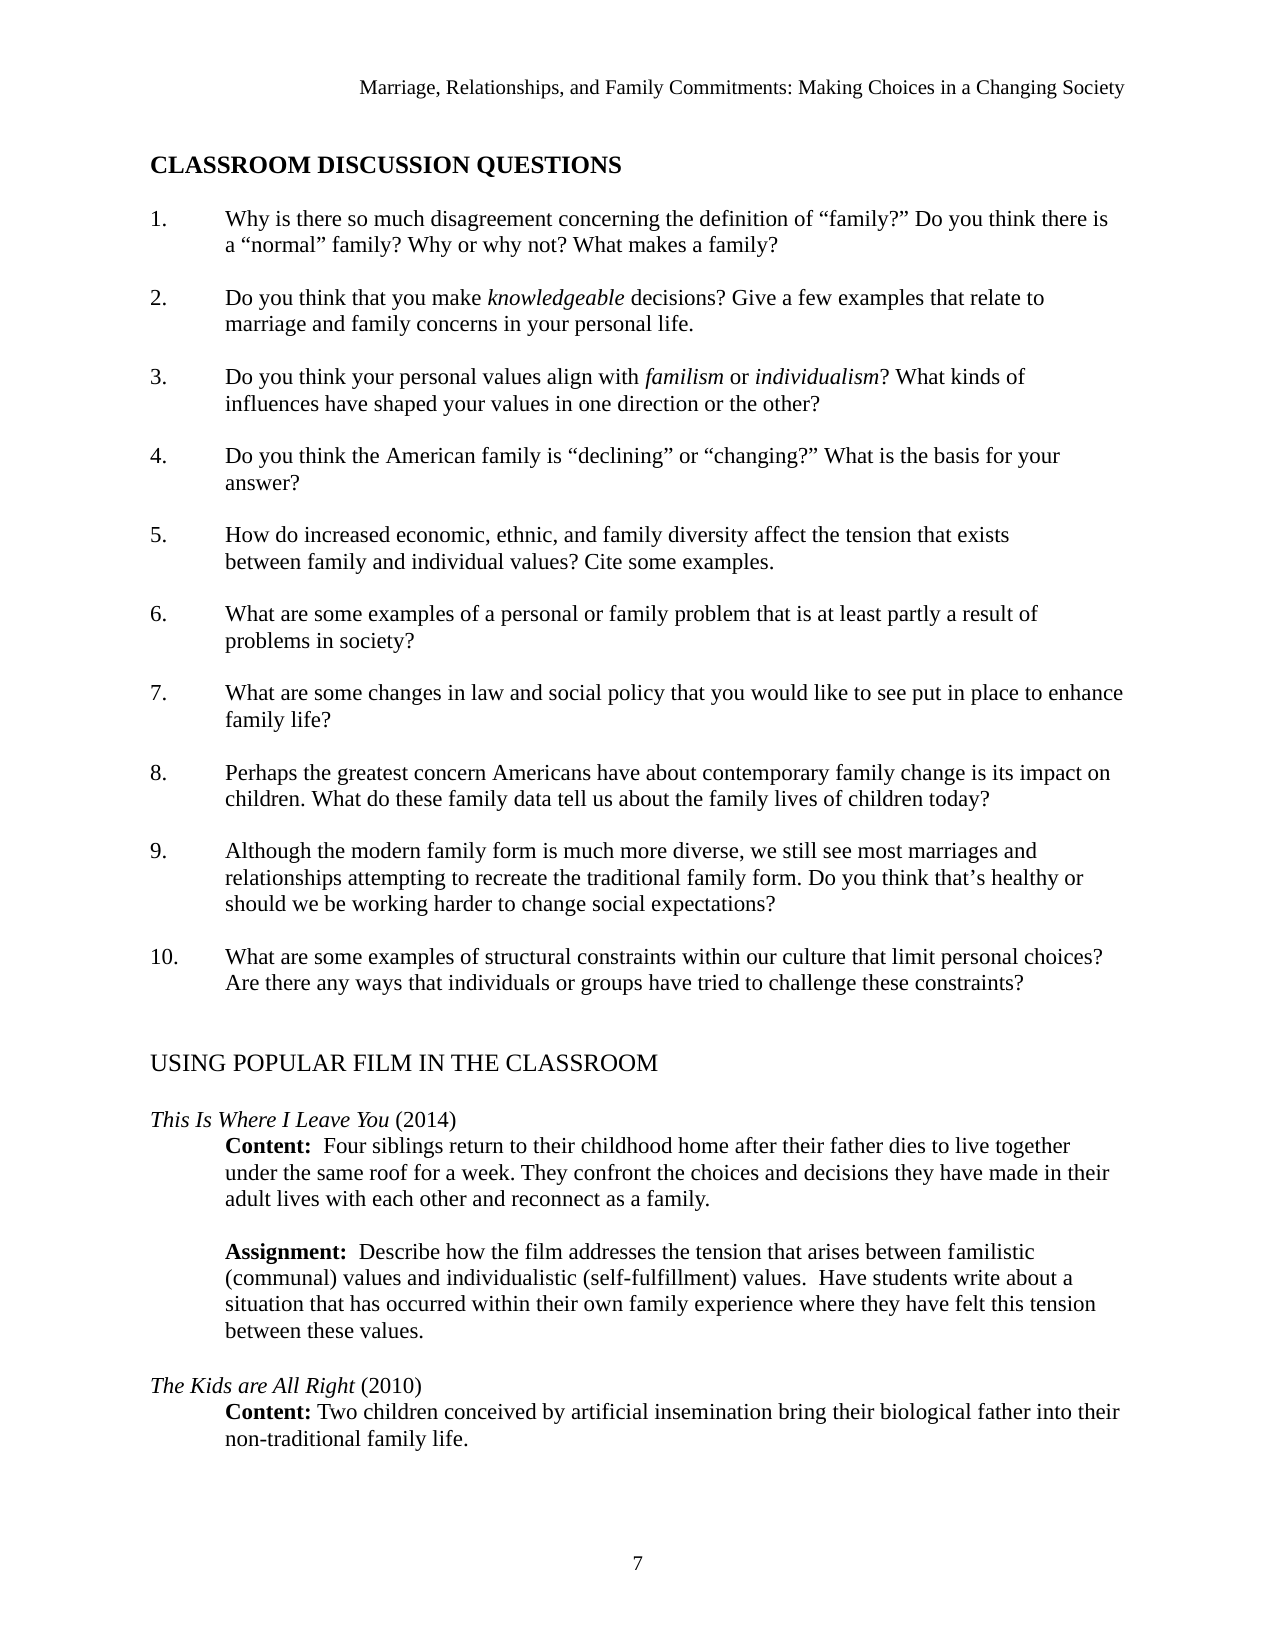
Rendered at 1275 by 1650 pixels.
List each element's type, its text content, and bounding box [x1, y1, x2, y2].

title Content: Four siblings return to their childhood home after their father dies to live together under the same roof for a week. They confront the choices and decisions they have made in their adult lives with each other and reconnect as a family. [150, 1132, 1125, 1211]
text 10. What are some examples of structural constraints within our culture that limit personal choices? [150, 943, 1125, 969]
text 1. Why is there so much disagreement concerning the definition of “family?” Do you think there is a “normal” family? Why or why not? What makes a family? [150, 205, 1125, 258]
text 2. Do you think that you make knowledgeable decisions? Give a few examples that relate to marriage and family concerns in your personal life. [150, 284, 1125, 337]
text CLASSROOM DISCUSSION QUESTIONS [150, 150, 1125, 179]
text 4. Do you think the American family is “declining” or “changing?” What is the basis for your answer? [150, 442, 1125, 495]
text Are there any ways that individuals or groups have tried to challenge these constraints? [150, 969, 1125, 996]
text 8. Perhaps the greatest concern Americans have about contemporary family change is its impact on children. What do these family data tell us about the family lives of children today? [150, 758, 1125, 811]
text 6. What are some examples of a personal or family problem that is at least partly a result of problems in society? [150, 600, 1125, 653]
text 7. What are some changes in law and social policy that you would like to see put in place to enhance family life? [150, 679, 1125, 732]
title Assignment: Describe how the film addresses the tension that arises between familistic (communal) values and individualistic (self-fulfillment) values. Have students write about a situation that has occurred within their own family experience where they have felt this tension between these values. [150, 1238, 1125, 1343]
title Content: Two children conceived by artificial insemination bring their biological father into their non-traditional family life. [150, 1398, 1125, 1451]
text 5. How do increased economic, ethnic, and family diversity affect the tension that exists between family and individual values? Cite some examples. [150, 521, 1125, 574]
text 3. Do you think your personal values align with familism or individualism? What kinds of influences have shaped your values in one direction or the other? [150, 363, 1125, 416]
text 9. Although the modern family form is much more diverse, we still see most marriages and relationships attempting to recreate the traditional family form. Do you think that’s healthy or should we be working harder to change social expectations? [150, 838, 1125, 917]
title USING POPULAR FILM IN THE CLASSROOM [150, 1048, 1125, 1077]
title This Is Where I Leave You (2014) [150, 1106, 1125, 1132]
title The Kids are All Right (2010) [150, 1372, 1125, 1398]
